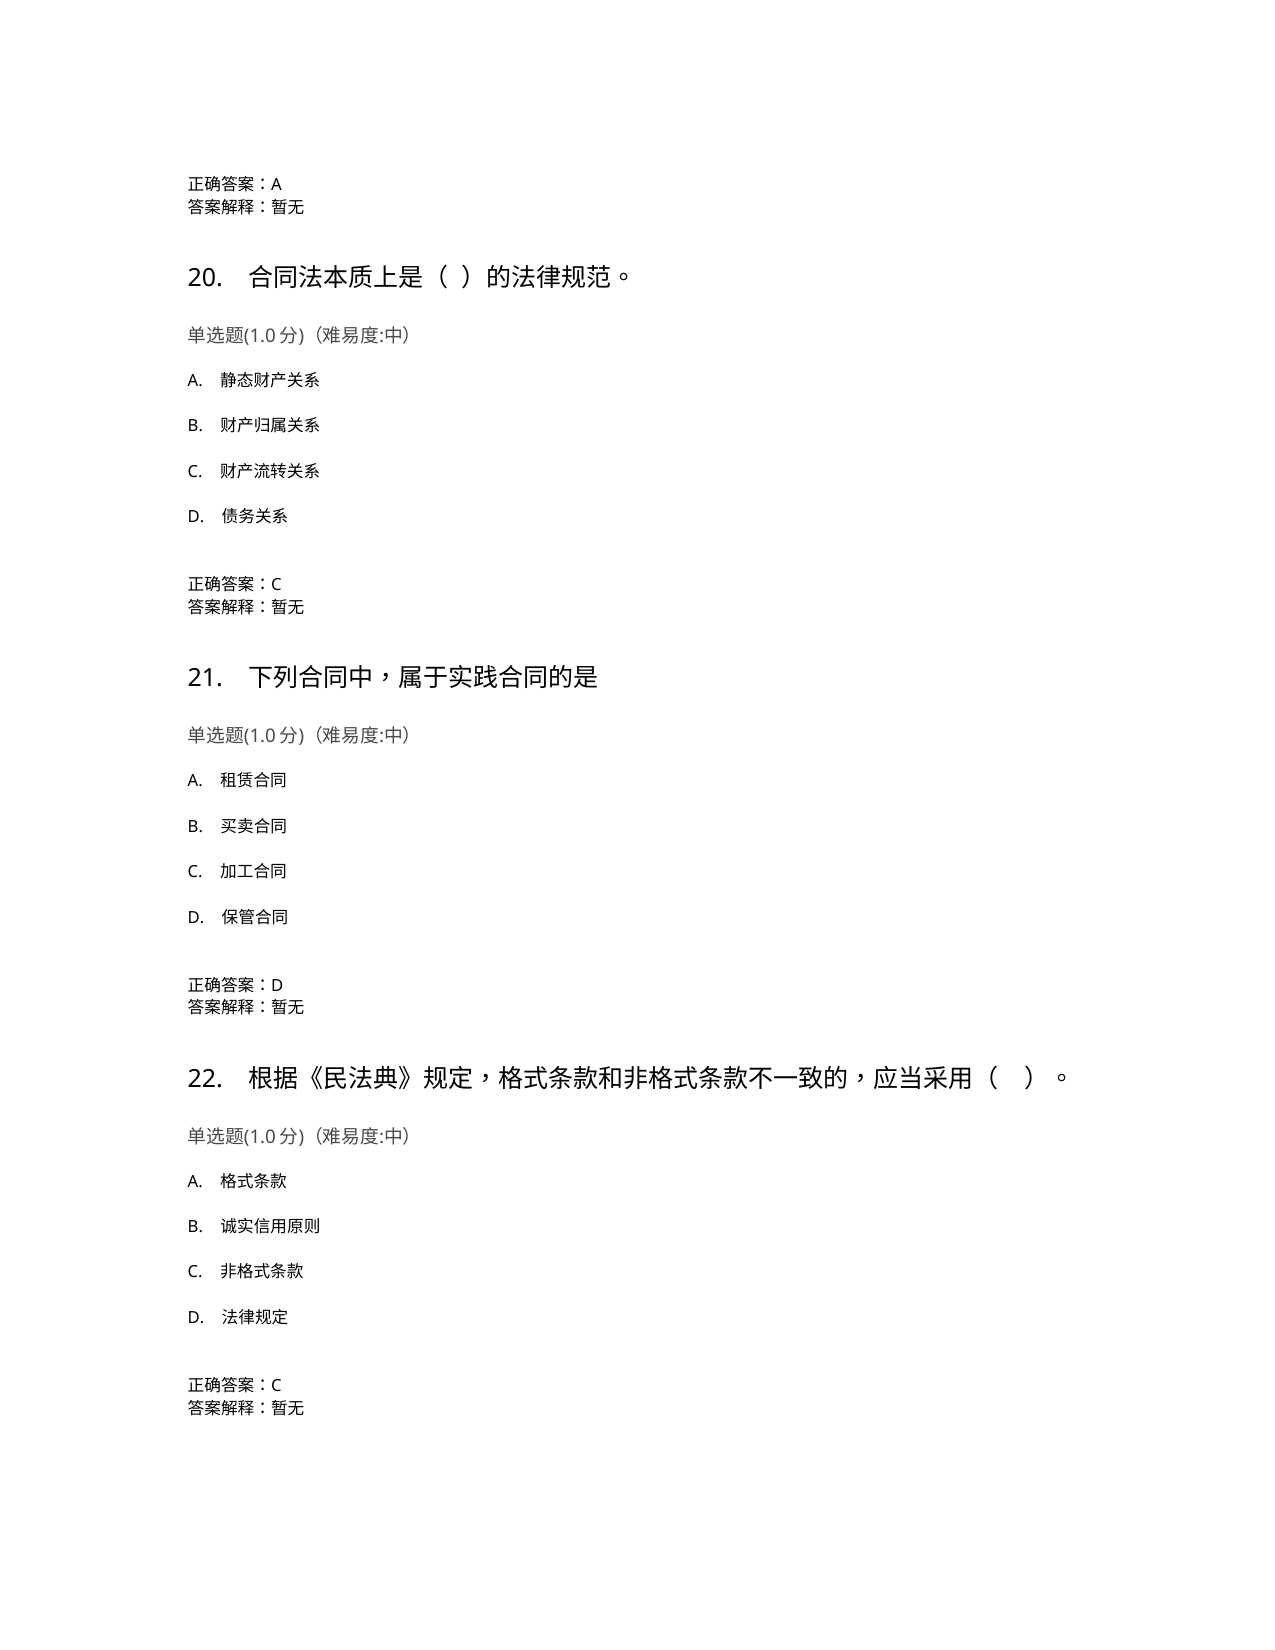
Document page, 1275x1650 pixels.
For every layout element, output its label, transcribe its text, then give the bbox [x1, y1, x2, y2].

text 20. 合同法本质上是（ ）的法律规范。 [187, 260, 1087, 322]
text A. 格式条款 B. 诚实信用原则 C. 非格式条款 D. 法律规定 正确答案：C 答案解释：暂无 [187, 1169, 1087, 1419]
text 21. 下列合同中，属于实践合同的是 [187, 660, 1087, 723]
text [187, 150, 1087, 218]
text 单选题(1.0分)（难易度:中） [187, 723, 1087, 748]
text 单选题(1.0分)（难易度:中） [187, 1123, 1087, 1148]
text A. 静态财产关系 B. 财产归属关系 C. 财产流转关系 D. 债务关系 正确答案：C 答案解释：暂无 [187, 369, 1087, 618]
text A. 租赁合同 B. 买卖合同 C. 加工合同 D. 保管合同 正确答案：D 答案解释：暂无 [187, 769, 1087, 1019]
text 22. 根据《民法典》规定，格式条款和非格式条款不一致的，应当采用（ ）。 [187, 1060, 1087, 1123]
text 单选题(1.0分)（难易度:中） [187, 322, 1087, 348]
